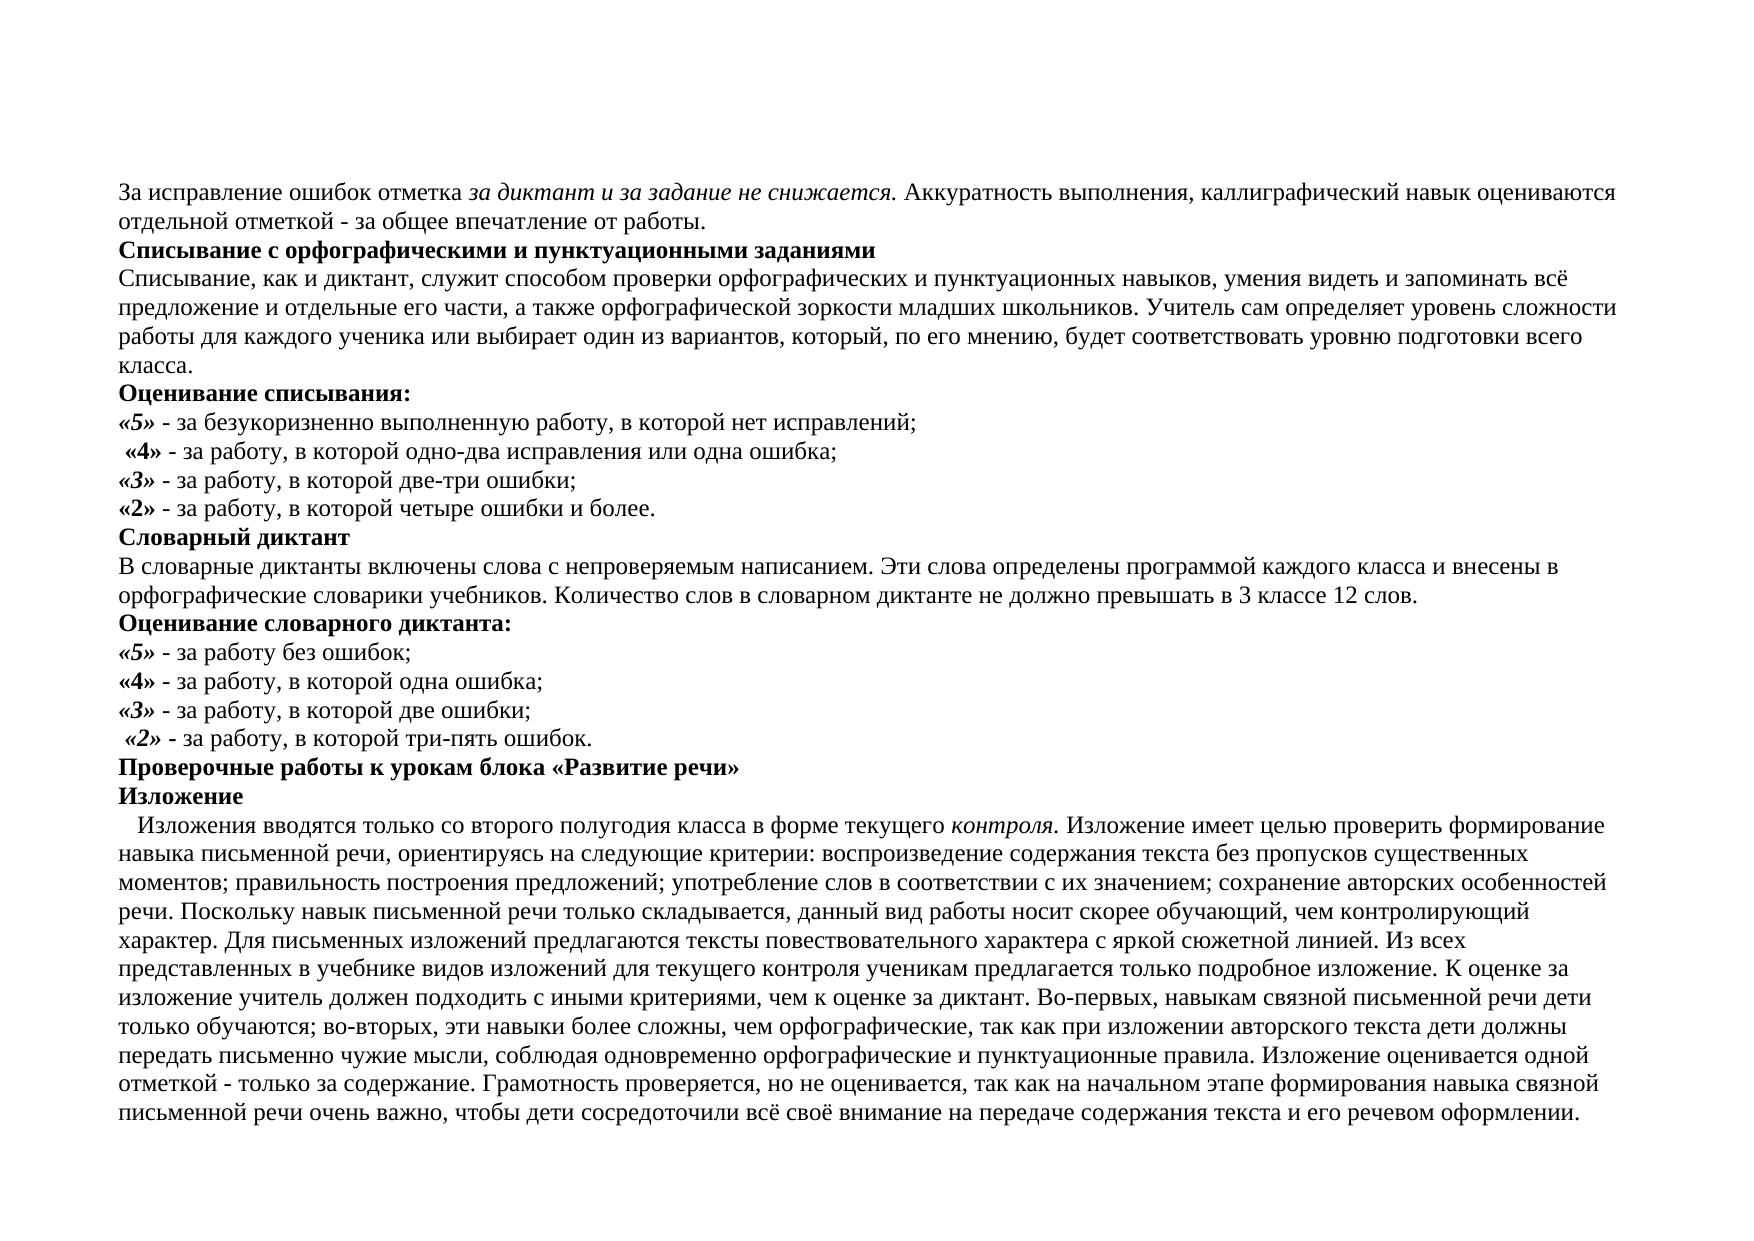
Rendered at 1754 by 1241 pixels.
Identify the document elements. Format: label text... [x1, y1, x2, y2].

text «2» - за работу, в которой четыре ошибки и более. [118, 493, 1636, 522]
text Списывание, как и диктант, служит способом проверки орфографических и пунктуационных навыков, умения видеть и запоминать всё предложение и отдельные его части, а также орфографической зоркости младших школьников. Учитель сам определяет уровень сложности работы для каждого ученика или выбирает один из вариантов, который, по его мнению, будет соответствовать уровню подготовки всего класса. [118, 263, 1636, 378]
text Списывание с орфографическими и пунктуационными заданиями [118, 235, 1636, 263]
text «3» - за работу, в которой две ошибки; [118, 695, 1636, 723]
text «4» - за работу, в которой одно-два исправления или одна ошибка; [118, 436, 1636, 465]
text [118, 810, 1636, 1126]
text «3» - за работу, в которой две-три ошибки; [118, 465, 1636, 493]
text Оценивание словарного диктанта: [118, 608, 1636, 637]
text За исправление ошибок отметка за диктант и за задание не снижается. Аккуратность выполнения, каллиграфический навык оцениваются отдельной отметкой - за общее впечатление от работы. [118, 177, 1636, 235]
text «2» - за работу, в которой три-пять ошибок. [118, 723, 1636, 752]
text Оценивание списывания: [118, 378, 1636, 407]
text Изложение [118, 781, 1636, 810]
text В словарные диктанты включены слова с непроверяемым написанием. Эти слова определены программой каждого класса и внесены в орфографические словарики учебников. Количество слов в словарном диктанте не должно превышать в 3 классе 12 слов. [118, 551, 1636, 608]
text Проверочные работы к урокам блока «Развитие речи» [118, 752, 1636, 781]
text «5» - за работу без ошибок; [118, 637, 1636, 666]
text «4» - за работу, в которой одна ошибка; [118, 666, 1636, 695]
text «5» - за безукоризненно выполненную работу, в которой нет исправлений; [118, 407, 1636, 436]
text Словарный диктант [118, 522, 1636, 551]
